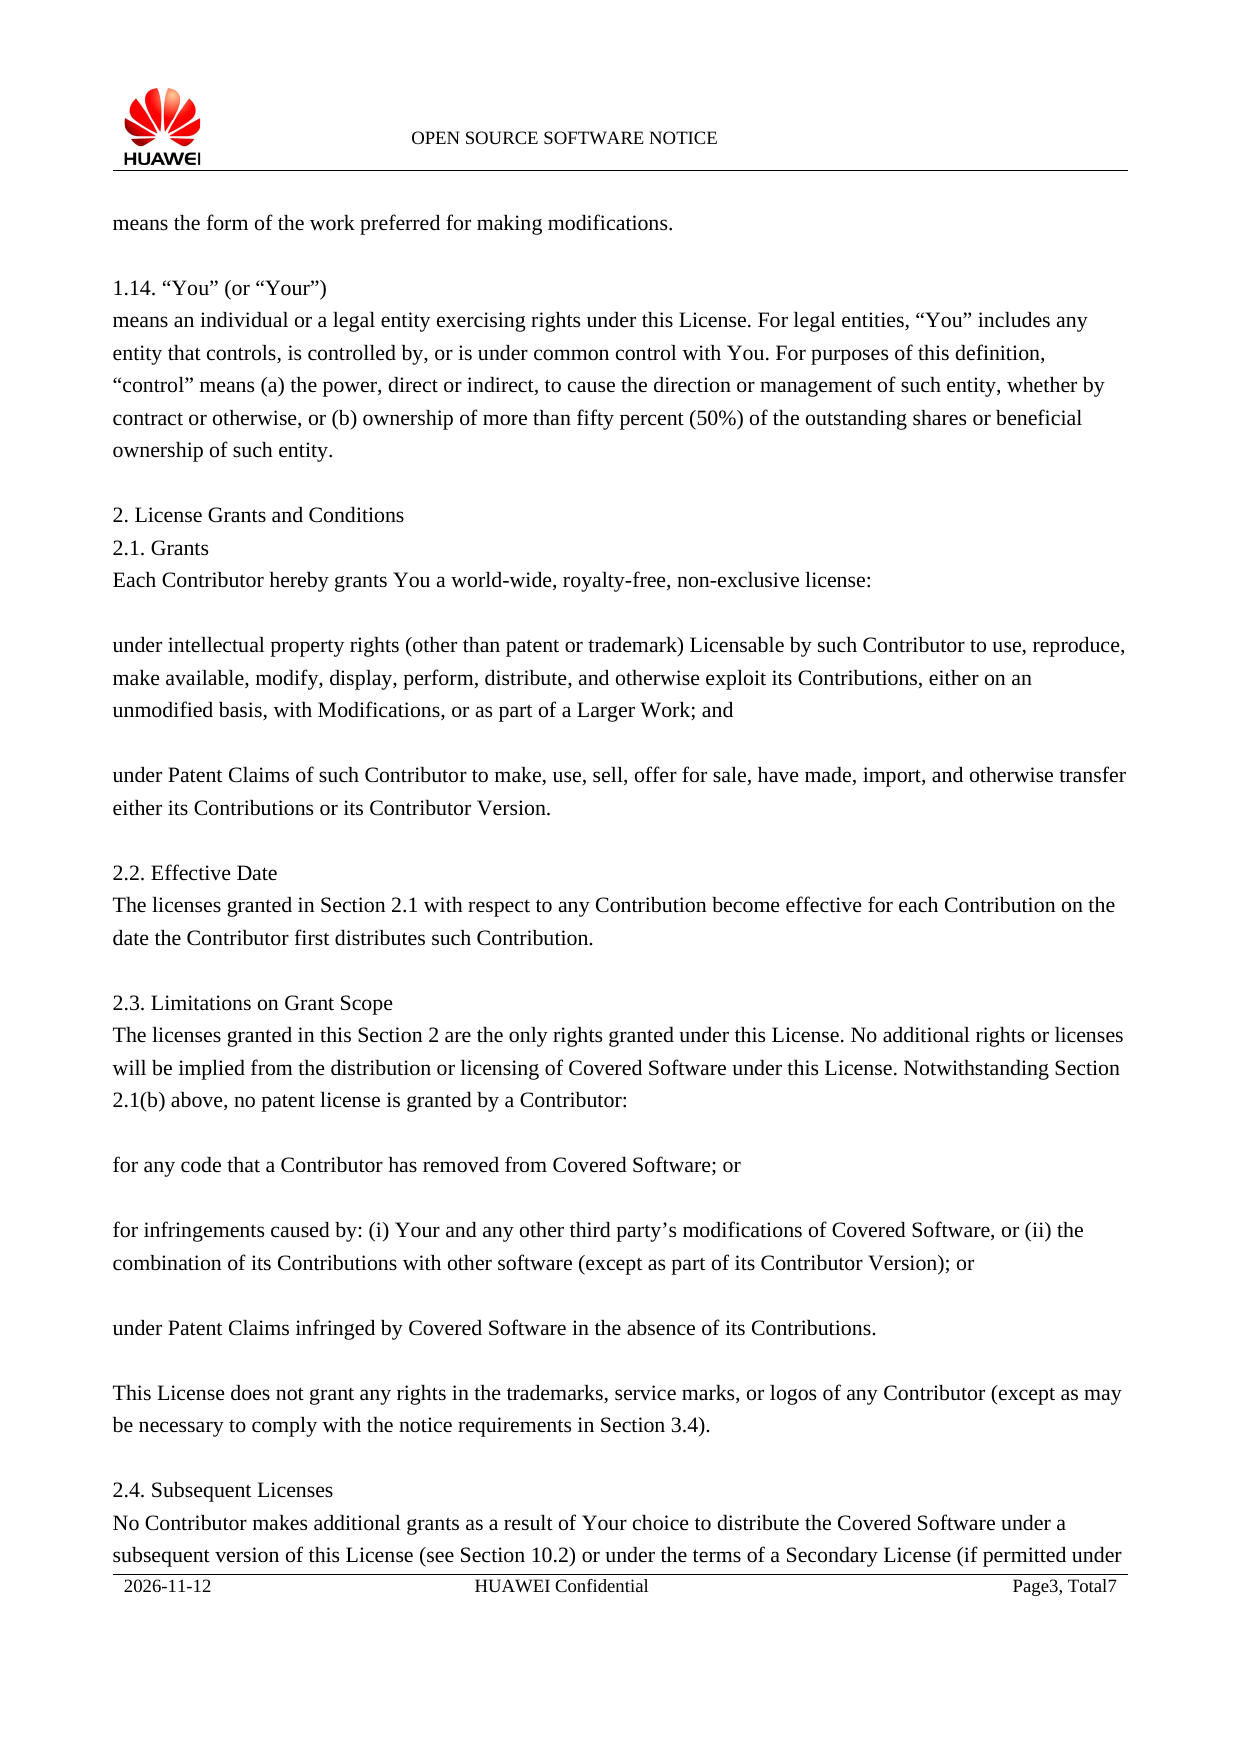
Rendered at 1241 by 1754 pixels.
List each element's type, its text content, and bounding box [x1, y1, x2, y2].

picture [124, 88, 201, 165]
